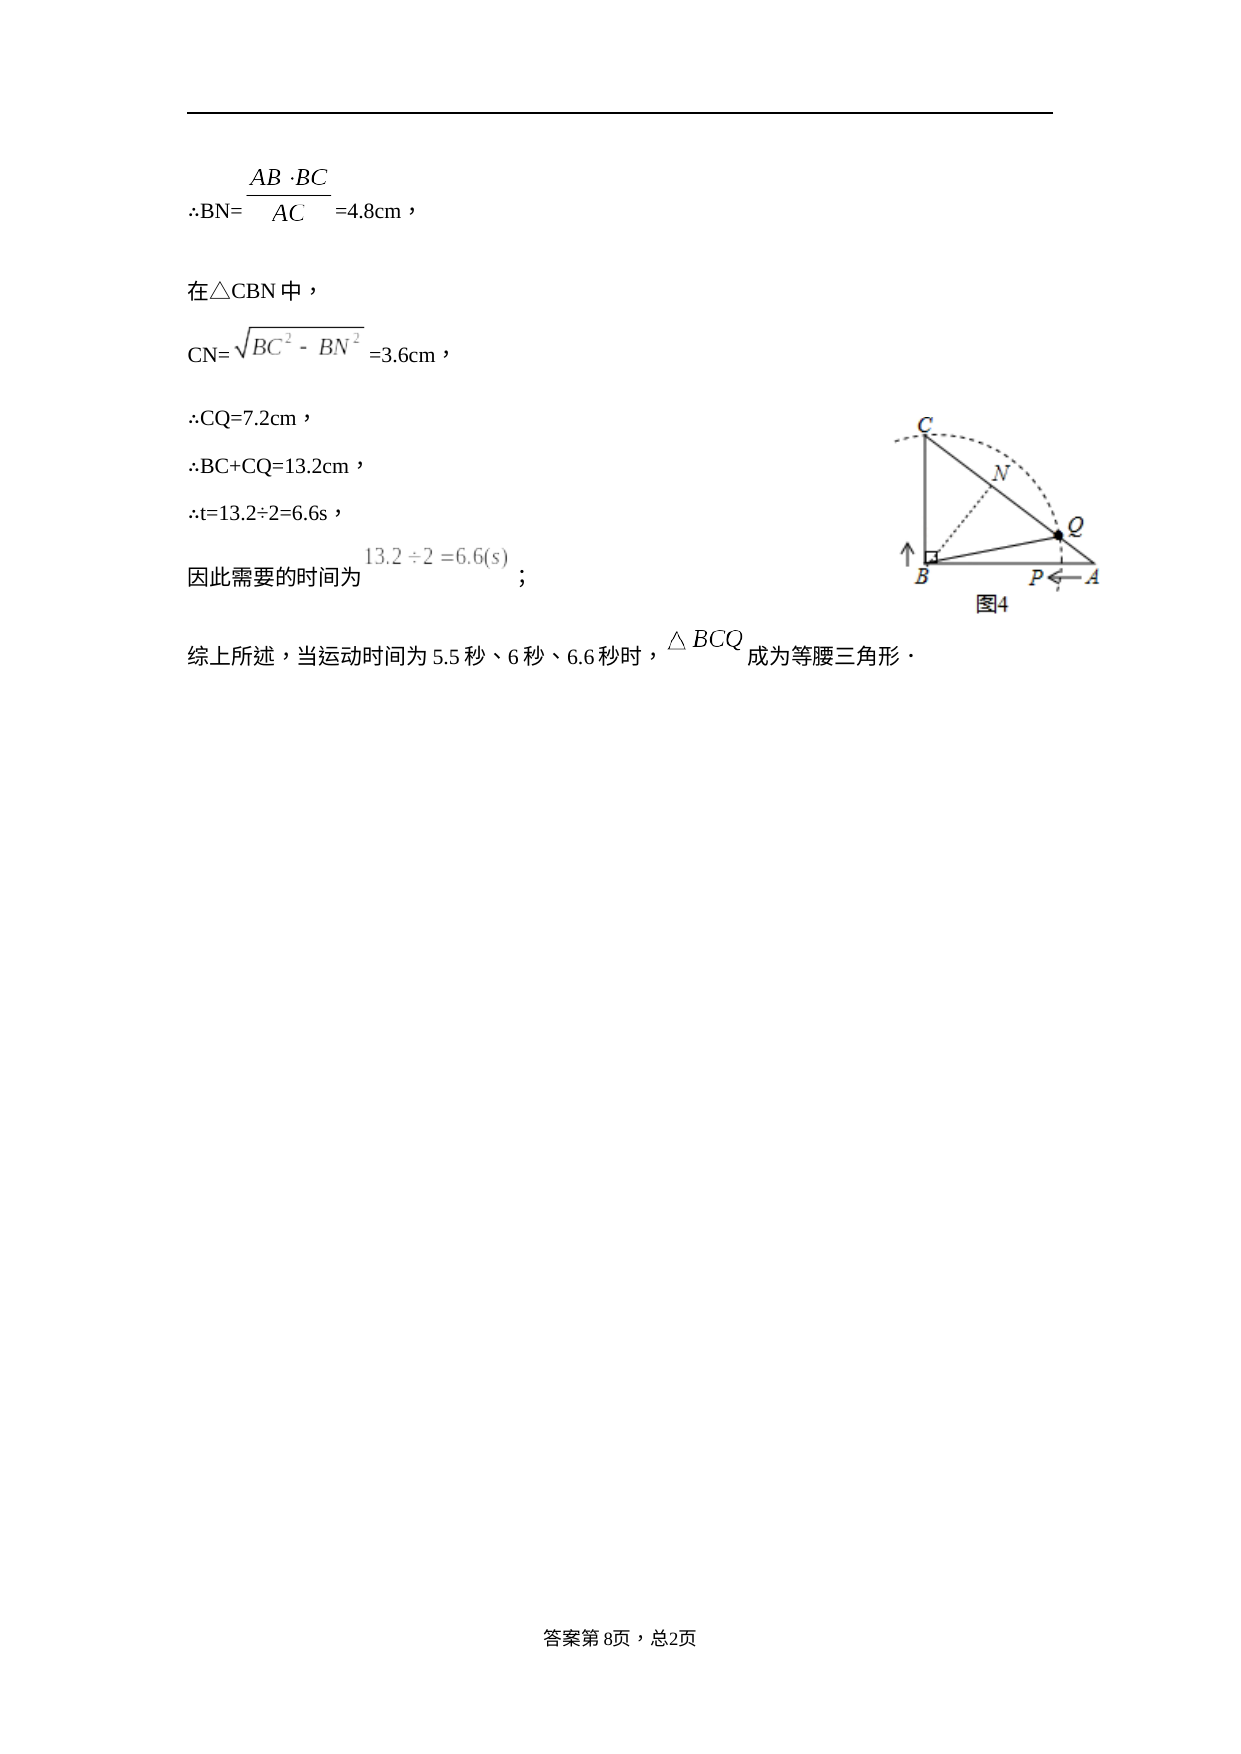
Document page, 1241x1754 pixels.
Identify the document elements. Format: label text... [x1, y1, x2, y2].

text ∴BN==4.8cm， [187, 162, 1053, 259]
text CN==3.6cm， [187, 322, 1053, 387]
text 因此需要的时间为； [187, 544, 892, 609]
text ∴CQ=7.2cm， [187, 402, 1053, 434]
picture [892, 417, 1104, 620]
text 综上所述，当运动时间为5.5秒、6秒、6.6秒时，成为等腰三角形． [187, 624, 1053, 689]
text 在△CBN中， [187, 274, 1053, 307]
text ∴BC+CQ=13.2cm， [187, 449, 892, 482]
text ∴t=13.2÷2=6.6s， [187, 496, 892, 529]
